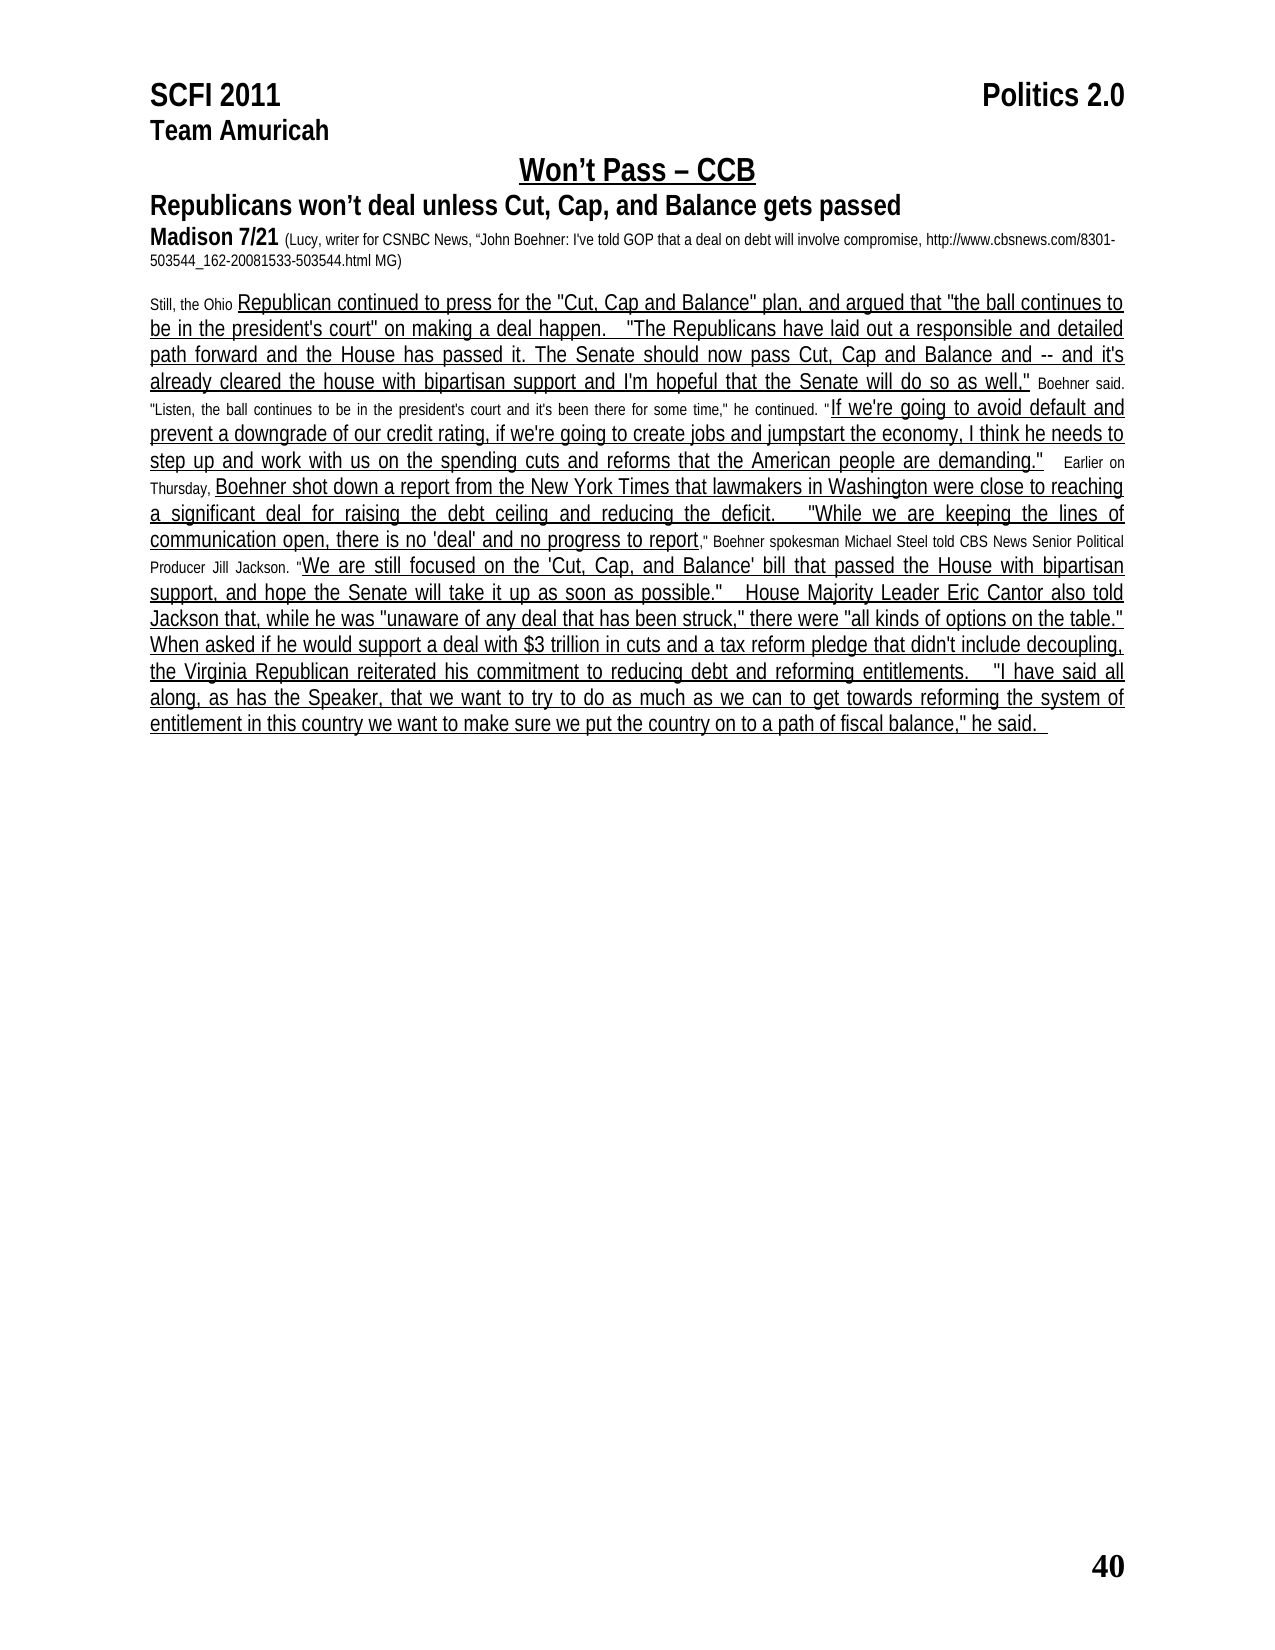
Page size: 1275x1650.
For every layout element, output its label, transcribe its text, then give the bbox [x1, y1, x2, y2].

text Won’t Pass – CCB [150, 150, 1125, 188]
text Republicans won’t deal unless Cut, Cap, and Balance gets passed [150, 188, 1125, 222]
text Madison 7/21 (Lucy, writer for CSNBC News, “John Boehner: I've told GOP that a deal on debt will involve compromise, http://www.cbsnews.com/8301-503544_162-20081533-503544.html MG) [150, 222, 1125, 269]
text Still, the Ohio Republican continued to press for the "Cut, Cap and Balance" plan, and argued that "the ball continues to be in the president's court" on making a deal happen. "The Republicans have laid out a responsible and detailed path forward and the House has passed it. The Senate should now pass Cut, Cap and Balance and -- and it's already cleared the house with bipartisan support and I'm hopeful that the Senate will do so as well," Boehner said. "Listen, the ball continues to be in the president's court and it's been there for some time," he continued. "If we're going to avoid default and prevent a downgrade of our credit rating, if we're going to create jobs and jumpstart the economy, I think he needs to step up and work with us on the spending cuts and reforms that the American people are demanding." Earlier on Thursday, Boehner shot down a report from the New York Times that lawmakers in Washington were close to reaching a significant deal for raising the debt ceiling and reducing the deficit. "While we are keeping the lines of communication open, there is no 'deal' and no progress to report," Boehner spokesman Michael Steel told CBS News Senior Political Producer Jill Jackson. "We are still focused on the 'Cut, Cap, and Balance' bill that passed the House with bipartisan support, and hope the Senate will take it up as soon as possible." House Majority Leader Eric Cantor also told Jackson that, while he was "unaware of any deal that has been struck," there were "all kinds of options on the table." When asked if he would support a deal with $3 trillion in cuts and a tax reform pledge that didn't include decoupling, the Virginia Republican reiterated his commitment to reducing debt and reforming entitlements. "I have said all along, as has the Speaker, that we want to try to do as much as we can to get towards reforming the system of entitlement in this country we want to make sure we put the country on to a path of fiscal balance," he said. [150, 524, 1125, 680]
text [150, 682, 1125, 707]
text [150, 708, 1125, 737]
